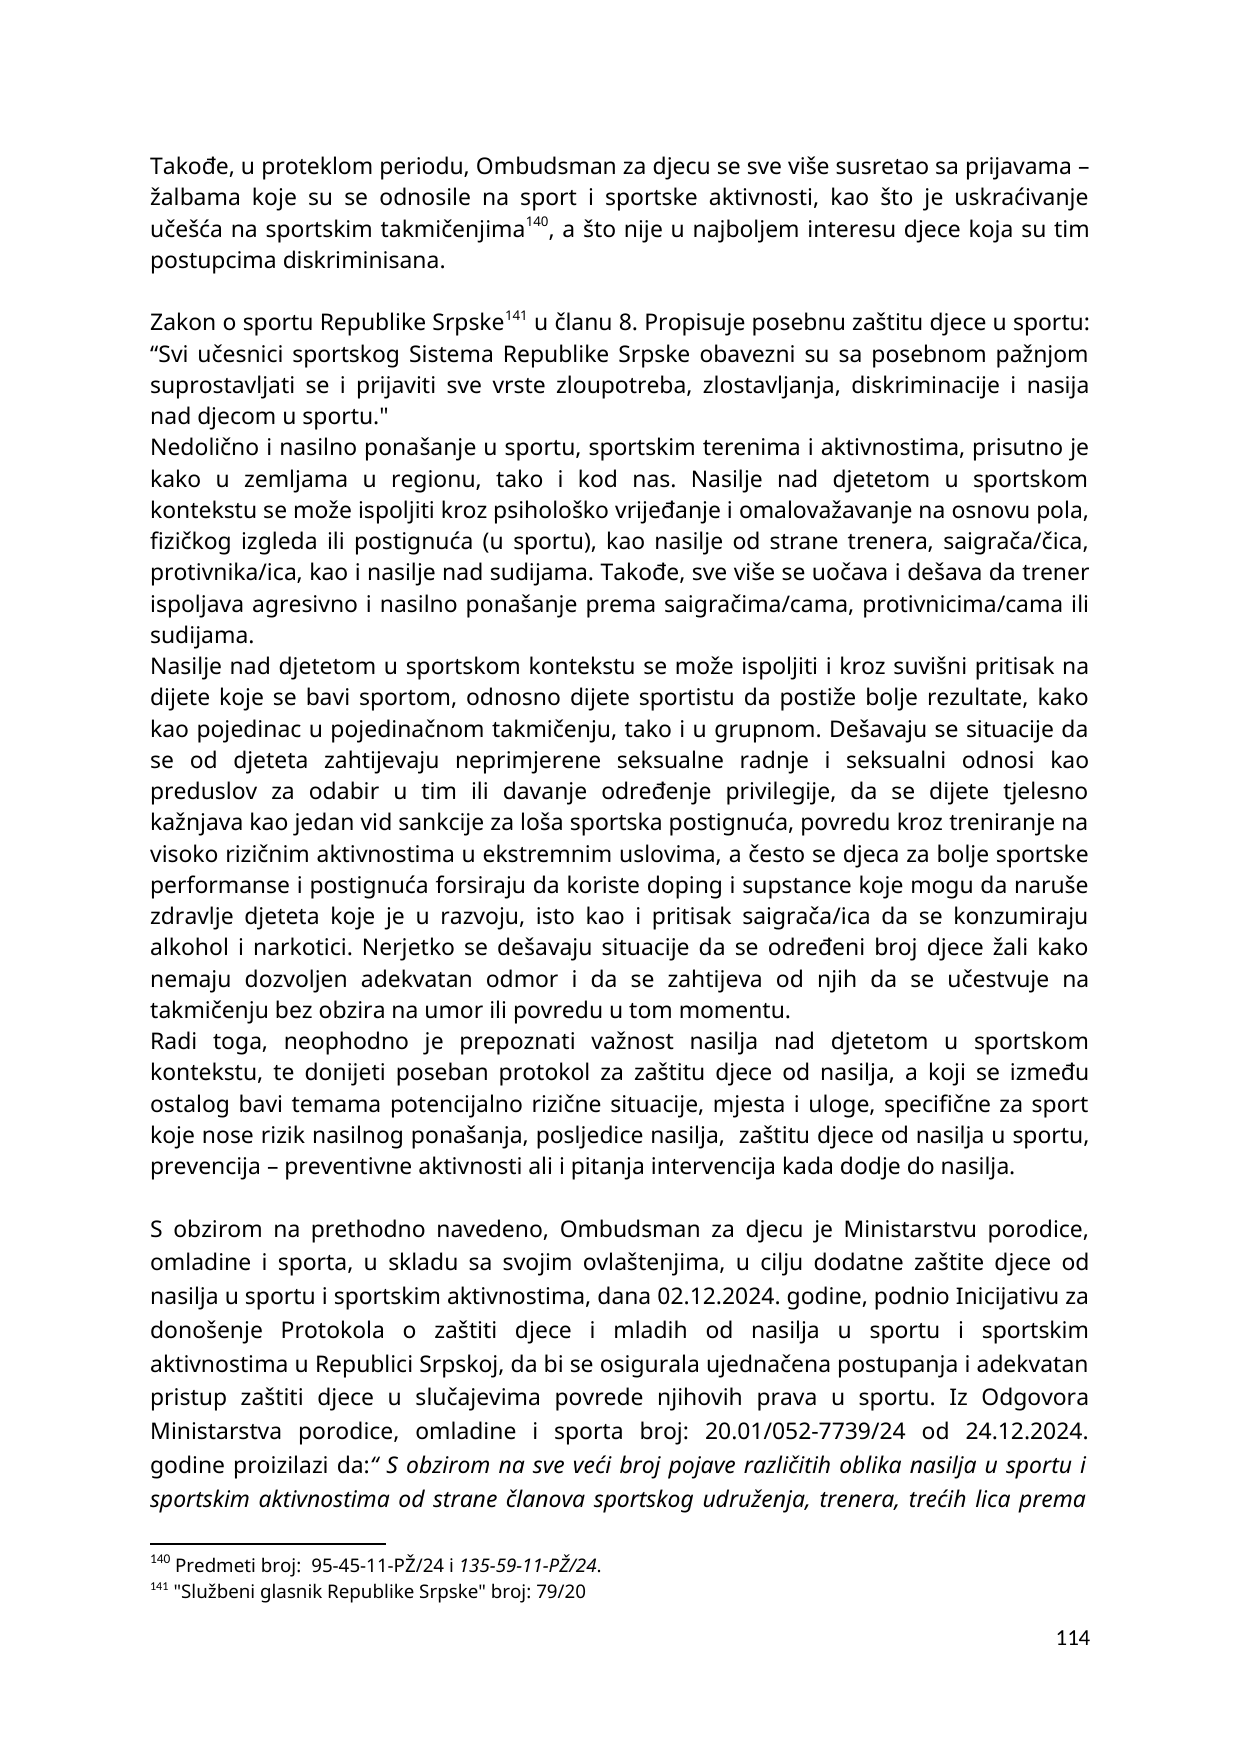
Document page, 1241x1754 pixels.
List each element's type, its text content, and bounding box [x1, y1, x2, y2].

text Radi toga, neophodno je prepoznati važnost nasilja nad djetetom u sportskom kontekstu, te donijeti poseban protokol za zaštitu djece od nasilja, a koji se između ostalog bavi temama potencijalno rizične situacije, mjesta i uloge, specifične za sport koje nose rizik nasilnog ponašanja, posljedice nasilja, zaštitu djece od nasilja u sportu, prevencija – preventivne aktivnosti ali i pitanja intervencija kada dodje do nasilja. [150, 1025, 1090, 1181]
text Zakon o sportu Republike Srpske u članu 8. Propisuje posebnu zaštitu djece u sportu: “Svi učesnici sportskog Sistema Republike Srpske obavezni su sa posebnom pažnjom suprostavljati se i prijaviti sve vrste zloupotreba, zlostavljanja, diskriminacije i nasija nad djecom u sportu." [150, 306, 1090, 431]
text Nedolično i nasilno ponašanje u sportu, sportskim terenima i aktivnostima, prisutno je kako u zemljama u regionu, tako i kod nas. Nasilje nad djetetom u sportskom kontekstu se može ispoljiti kroz psihološko vrijeđanje i omalovažavanje na osnovu pola, fizičkog izgleda ili postignuća (u sportu), kao nasilje od strane trenera, saigrača/čica, protivnika/ica, kao i nasilje nad sudijama. Takođe, sve više se uočava i dešava da trener ispoljava agresivno i nasilno ponašanje prema saigračima/cama, protivnicima/cama ili sudijama. [150, 431, 1090, 650]
text Takođe, u proteklom periodu, Ombudsman za djecu se sve više susretao sa prijavama – žalbama koje su se odnosile na sport i sportske aktivnosti, kao što je uskraćivanje učešća na sportskim takmičenjima, a što nije u najboljem interesu djece koja su tim postupcima diskriminisana. [150, 150, 1090, 275]
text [150, 1212, 1090, 1514]
text Nasilje nad djetetom u sportskom kontekstu se može ispoljiti i kroz suvišni pritisak na dijete koje se bavi sportom, odnosno dijete sportistu da postiže bolje rezultate, kako kao pojedinac u pojedinačnom takmičenju, tako i u grupnom. Dešavaju se situacije da se od djeteta zahtijevaju neprimjerene seksualne radnje i seksualni odnosi kao preduslov za odabir u tim ili davanje određenje privilegije, da se dijete tjelesno kažnjava kao jedan vid sankcije za loša sportska postignuća, povredu kroz treniranje na visoko rizičnim aktivnostima u ekstremnim uslovima, a često se djeca za bolje sportske performanse i postignuća forsiraju da koriste doping i supstance koje mogu da naruše zdravlje djeteta koje je u razvoju, isto kao i pritisak saigrača/ica da se konzumiraju alkohol i narkotici. Nerjetko se dešavaju situacije da se određeni broj djece žali kako nemaju dozvoljen adekvatan odmor i da se zahtijeva od njih da se učestvuje na takmičenju bez obzira na umor ili povredu u tom momentu. [150, 650, 1090, 1025]
